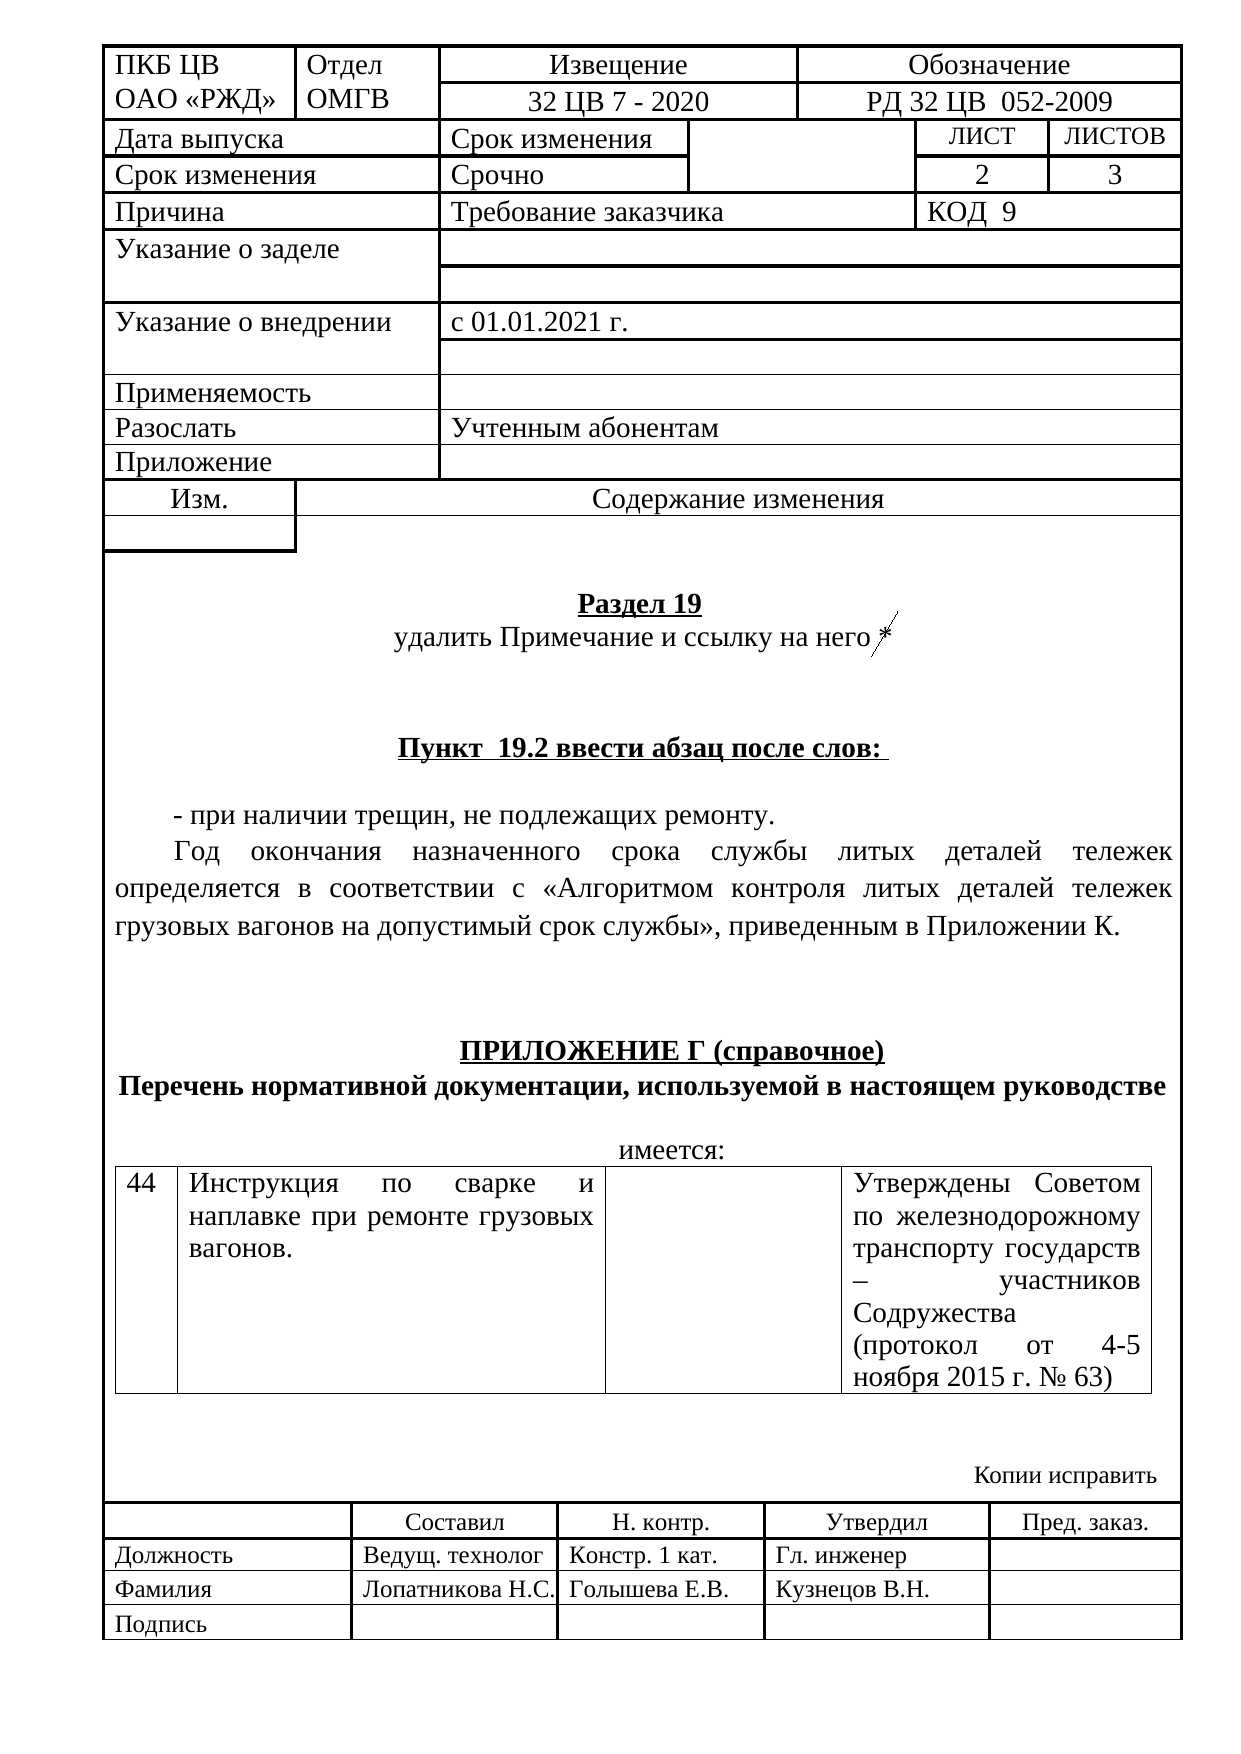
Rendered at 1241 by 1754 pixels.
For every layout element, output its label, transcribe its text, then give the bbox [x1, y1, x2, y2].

table_cell [559, 1605, 763, 1639]
table_header ПКБ ЦВ ОАО «РЖД» [105, 48, 294, 118]
table_cell [105, 516, 294, 549]
table_header Обозначение [799, 48, 1180, 81]
table_cell КОД 9 [917, 194, 1180, 228]
table_header Извещение [441, 48, 796, 81]
table_cell Листов [1050, 121, 1180, 154]
table_cell [441, 375, 1180, 409]
table_cell Ведущ. технолог [353, 1540, 556, 1570]
table_cell [297, 516, 1180, 549]
table_cell Гл. инженер [766, 1540, 988, 1570]
table_cell Требование заказчика [441, 194, 914, 228]
table_cell Пред. заказ. [991, 1504, 1180, 1537]
table_cell [441, 231, 1180, 264]
table_cell Раздел 19 удалить Примечание и ссылку на него * Пункт 19.2 ввести абзац после слов: - при наличии трещин, не подлежащих ремонту. Год окончания назначенного срока службы литых деталей тележек определяется в соответствии с «Алгоритмом контроля литых деталей тележек грузовых вагонов на допустимый срок службы», приведенным в Приложении К. ПРИЛОЖЕНИЕ Г (справочное) Перечень нормативной документации, используемой в настоящем руководстве имеется: Копии исправить [105, 549, 1180, 1501]
table_cell Должность [105, 1540, 350, 1570]
table_cell Лопатникова Н.С. [353, 1571, 556, 1604]
table_cell Причина [105, 194, 438, 228]
table_cell Кузнецов В.Н. [766, 1571, 988, 1604]
table_cell РД 32 ЦВ 052-2009 [799, 84, 1180, 118]
table_cell [353, 1605, 556, 1639]
table_cell Срок изменения [105, 158, 438, 191]
table_cell Содержание изменения [297, 481, 1180, 515]
table_cell [766, 1605, 988, 1639]
table_cell [441, 445, 1180, 478]
table_cell Лист [917, 121, 1047, 154]
table_cell Утвердил [766, 1504, 988, 1537]
table_cell Учтенным абонентам [441, 410, 1180, 443]
table_cell [991, 1540, 1180, 1570]
table_cell [105, 1504, 350, 1537]
table_cell Голышева Е.В. [559, 1571, 763, 1604]
table_cell Изм. [105, 481, 294, 515]
table_cell Срочно [441, 158, 687, 191]
table_cell с 01.01.2021 г. [441, 304, 1180, 338]
table_cell Н. контр. [559, 1504, 763, 1537]
table_cell Констр. 1 кат. [559, 1540, 763, 1570]
table_cell [991, 1571, 1180, 1604]
table_cell Фамилия [105, 1571, 350, 1604]
table_cell Срок изменения [441, 121, 687, 154]
table_cell 32 ЦВ 7 - 2020 [441, 84, 796, 118]
table_header Отдел ОМГВ [297, 48, 438, 118]
table_cell 2 [917, 158, 1047, 191]
table_cell Приложение [105, 445, 438, 478]
table_cell Составил [353, 1504, 556, 1537]
table_cell [690, 121, 914, 191]
table_cell [441, 341, 1180, 374]
table_cell 3 [1050, 158, 1180, 191]
table_cell [441, 268, 1180, 301]
table_cell Подпись [105, 1605, 350, 1639]
table_cell Дата выпуска [105, 121, 438, 154]
table_cell Указание о заделе [105, 231, 438, 301]
table_cell Применяемость [105, 375, 438, 409]
table_cell [991, 1605, 1180, 1639]
table_cell Разослать [105, 410, 438, 443]
table_cell Указание о внедрении [105, 304, 438, 374]
